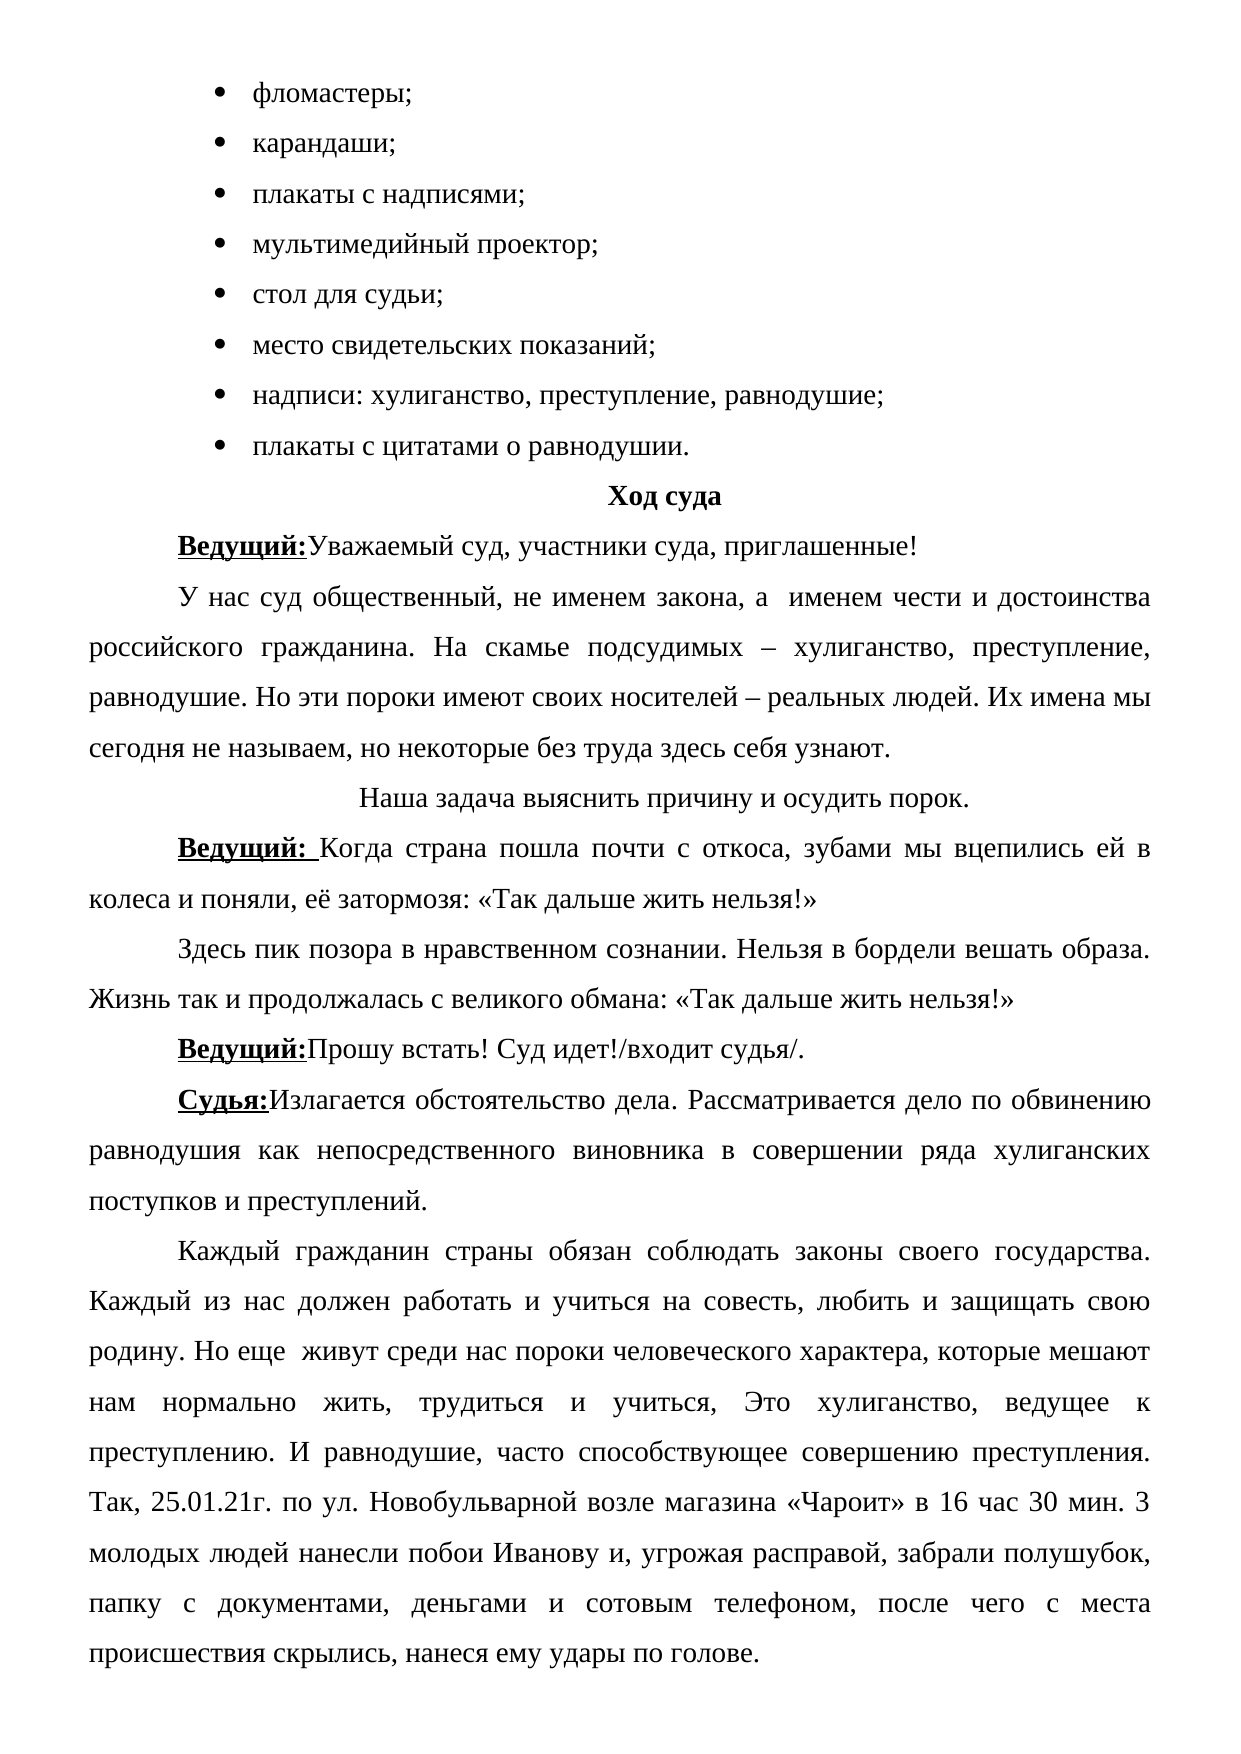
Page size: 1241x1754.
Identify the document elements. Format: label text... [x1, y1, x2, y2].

text Ведущий:Прошу встать! Суд идет!/входит судья/. [88, 1032, 1152, 1065]
text Ход суда [177, 478, 1152, 512]
text Ведущий: Когда страна пошла почти с откоса, зубами мы вцепились ей в колеса и поняли, её затормозя: «Так дальше жить нельзя!» [88, 830, 1152, 914]
list плакаты с цитатами о равнодушии. [215, 428, 1152, 461]
text Каждый гражданин страны обязан соблюдать законы своего государства. Каждый из нас должен работать и учиться на совесть, любить и защищать свою родину. Но еще живут среди нас пороки человеческого характера, которые мешают нам нормально жить, трудиться и учиться, Это хулиганство, ведущее к преступлению. И равнодушие, часто способствующее совершению преступления. Так, 25.01.21г. по ул. Новобульварной возле магазина «Чароит» в 16 час 30 мин. 3 молодых людей нанесли побои Иванову и, угрожая расправой, забрали полушубок, папку с документами, деньгами и сотовым телефоном, после чего с места происшествия скрылись, нанеся ему удары по голове. [88, 1233, 1152, 1669]
list карандаши; [215, 125, 1152, 159]
list мультимедийный проектор; [215, 226, 1152, 260]
list стол для судьи; [215, 277, 1152, 310]
text Судья:Излагается обстоятельство дела. Рассматривается дело по обвинению равнодушия как непосредственного виновника в совершении ряда хулиганских поступков и преступлений. [88, 1082, 1152, 1216]
text Здесь пик позора в нравственном сознании. Нельзя в бордели вешать образа. Жизнь так и продолжалась с великого обмана: «Так дальше жить нельзя!» [88, 931, 1152, 1015]
text У нас суд общественный, не именем закона, а именем чести и достоинства российского гражданина. На скамье подсудимых – хулиганство, преступление, равнодушие. Но эти пороки имеют своих носителей – реальных людей. Их имена мы сегодня не называем, но некоторые без труда здесь себя узнают. [88, 579, 1152, 763]
text Ведущий:Уважаемый суд, участники суда, приглашенные! [88, 528, 1152, 562]
list место свидетельских показаний; [215, 327, 1152, 361]
list плакаты с надписями; [215, 176, 1152, 209]
list фломастеры; [215, 75, 1152, 108]
text Наша задача выяснить причину и осудить порок. [88, 780, 1152, 814]
list надписи: хулиганство, преступление, равнодушие; [215, 377, 1152, 411]
